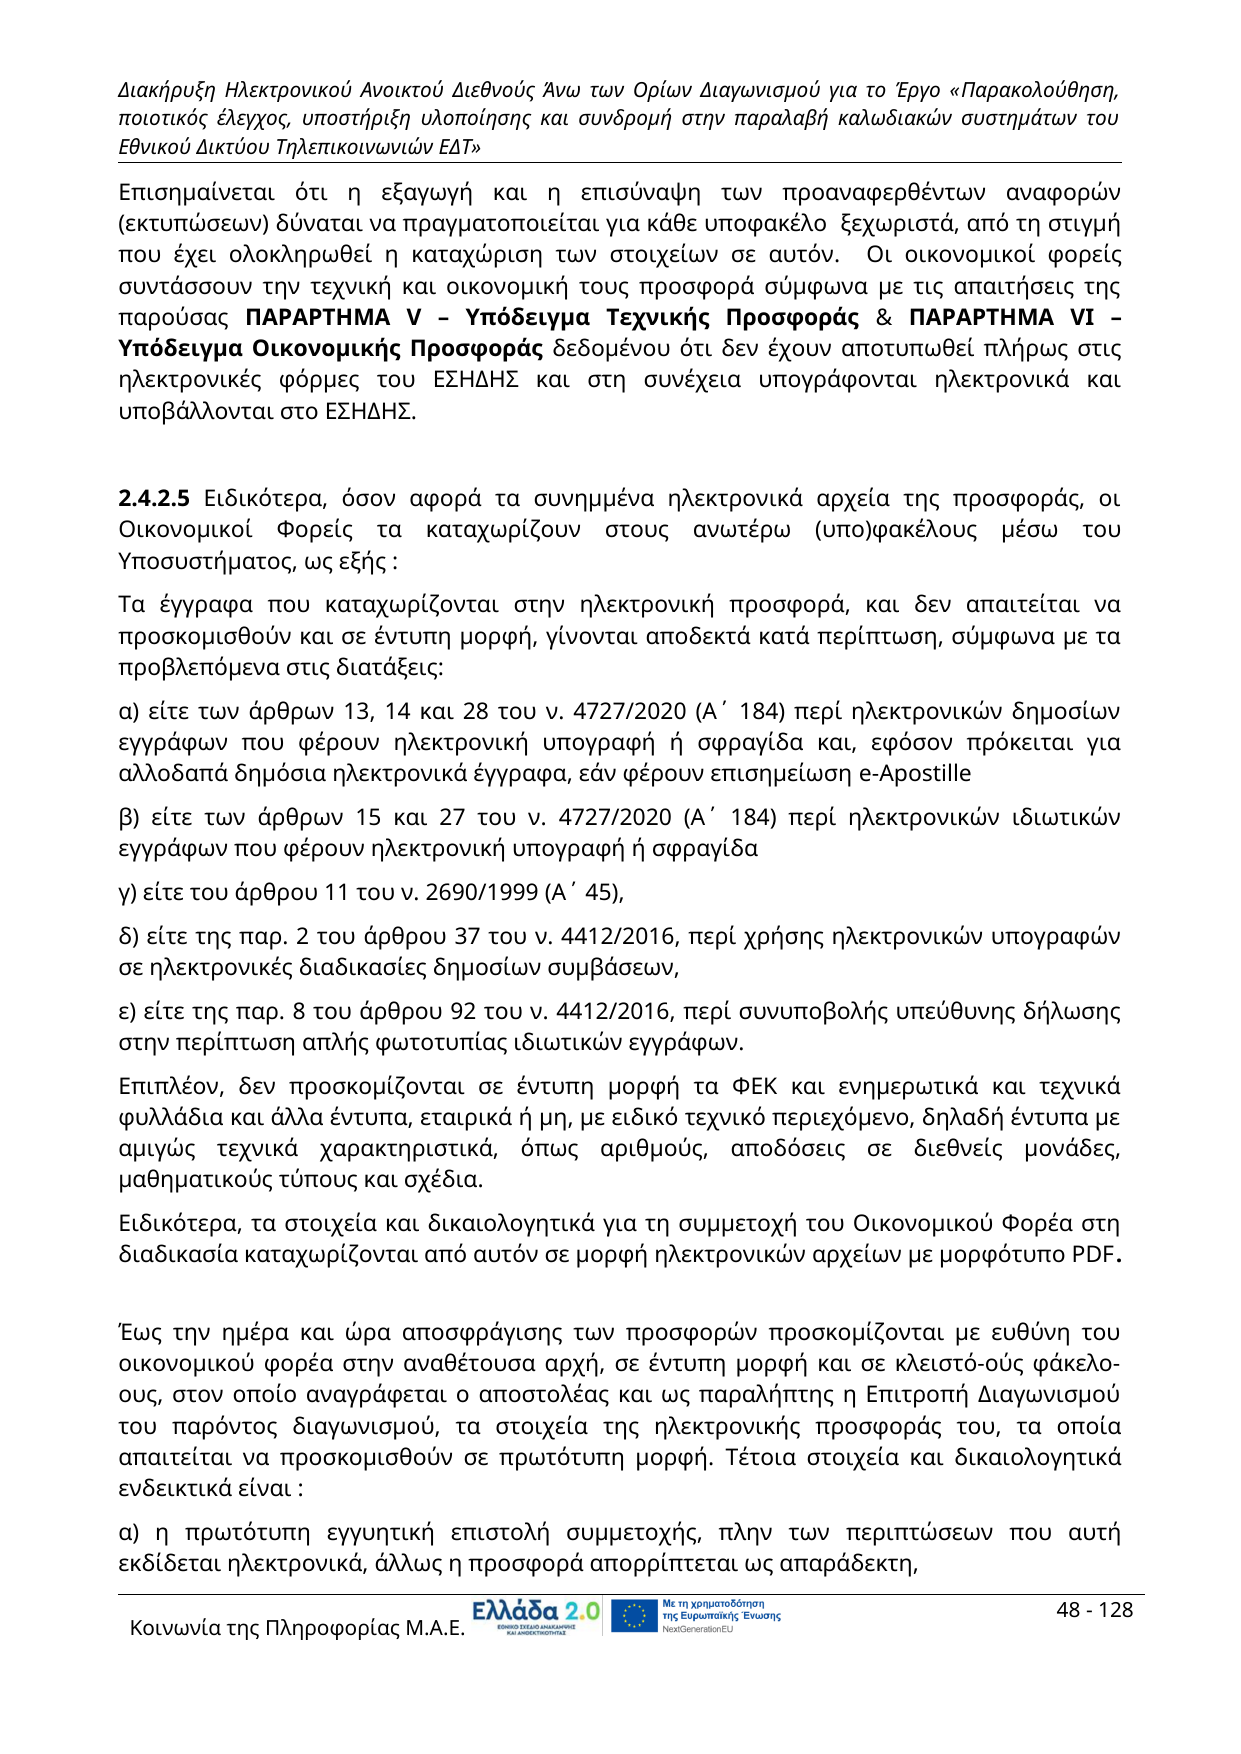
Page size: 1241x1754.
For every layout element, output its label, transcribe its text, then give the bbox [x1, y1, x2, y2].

text α) είτε των άρθρων 13, 14 και 28 του ν. 4727/2020 (Α΄ 184) περί ηλεκτρονικών δημοσίων εγγράφων που φέρουν ηλεκτρονική υπογραφή ή σφραγίδα και, εφόσον πρόκειται για αλλοδαπά δημόσια ηλεκτρονικά έγγραφα, εάν φέρουν επισημείωση e-Apostille [118, 695, 1122, 788]
text Επιπλέον, δεν προσκομίζονται σε έντυπη μορφή τα ΦΕΚ και ενημερωτικά και τεχνικά φυλλάδια και άλλα έντυπα, εταιρικά ή μη, με ειδικό τεχνικό περιεχόμενο, δηλαδή έντυπα με αμιγώς τεχνικά χαρακτηριστικά, όπως αριθμούς, αποδόσεις σε διεθνείς μονάδες, μαθηματικούς τύπους και σχέδια. [118, 1070, 1122, 1195]
text Ειδικότερα, τα στοιχεία και δικαιολογητικά για τη συμμετοχή του Οικονομικού Φορέα στη διαδικασία καταχωρίζονται από αυτόν σε μορφή ηλεκτρονικών αρχείων με μορφότυπο PDF. [118, 1207, 1122, 1301]
picture [471, 1595, 786, 1636]
text δ) είτε της παρ. 2 του άρθρου 37 του ν. 4412/2016, περί χρήσης ηλεκτρονικών υπογραφών σε ηλεκτρονικές διαδικασίες δημοσίων συμβάσεων, [118, 920, 1122, 982]
text α) η πρωτότυπη εγγυητική επιστολή συμμετοχής, πλην των περιπτώσεων που αυτή εκδίδεται ηλεκτρονικά, άλλως η προσφορά απορρίπτεται ως απαράδεκτη, [118, 1516, 1122, 1578]
text ε) είτε της παρ. 8 του άρθρου 92 του ν. 4412/2016, περί συνυποβολής υπεύθυνης δήλωσης στην περίπτωση απλής φωτοτυπίας ιδιωτικών εγγράφων. [118, 995, 1122, 1057]
text Έως την ημέρα και ώρα αποσφράγισης των προσφορών προσκομίζονται με ευθύνη του οικονομικού φορέα στην αναθέτουσα αρχή, σε έντυπη μορφή και σε κλειστό-ούς φάκελο-ους, στον οποίο αναγράφεται ο αποστολέας και ως παραλήπτης η Επιτροπή Διαγωνισμού του παρόντος διαγωνισμού, τα στοιχεία της ηλεκτρονικής προσφοράς του, τα οποία απαιτείται να προσκομισθούν σε πρωτότυπη μορφή. Τέτοια στοιχεία και δικαιολογητικά ενδεικτικά είναι : [118, 1316, 1122, 1503]
text Τα έγγραφα που καταχωρίζονται στην ηλεκτρονική προσφορά, και δεν απαιτείται να προσκομισθούν και σε έντυπη μορφή, γίνονται αποδεκτά κατά περίπτωση, σύμφωνα με τα προβλεπόμενα στις διατάξεις: [118, 588, 1122, 682]
text β) είτε των άρθρων 15 και 27 του ν. 4727/2020 (Α΄ 184) περί ηλεκτρονικών ιδιωτικών εγγράφων που φέρουν ηλεκτρονική υπογραφή ή σφραγίδα [118, 801, 1122, 863]
text 2.4.2.5 Ειδικότερα, όσον αφορά τα συνημμένα ηλεκτρονικά αρχεία της προσφοράς, οι Οικονομικοί Φορείς τα καταχωρίζουν στους ανωτέρω (υπο)φακέλους μέσω του Υποσυστήματος, ως εξής : [118, 482, 1122, 576]
text γ) είτε του άρθρου 11 του ν. 2690/1999 (Α΄ 45), [118, 876, 1122, 907]
